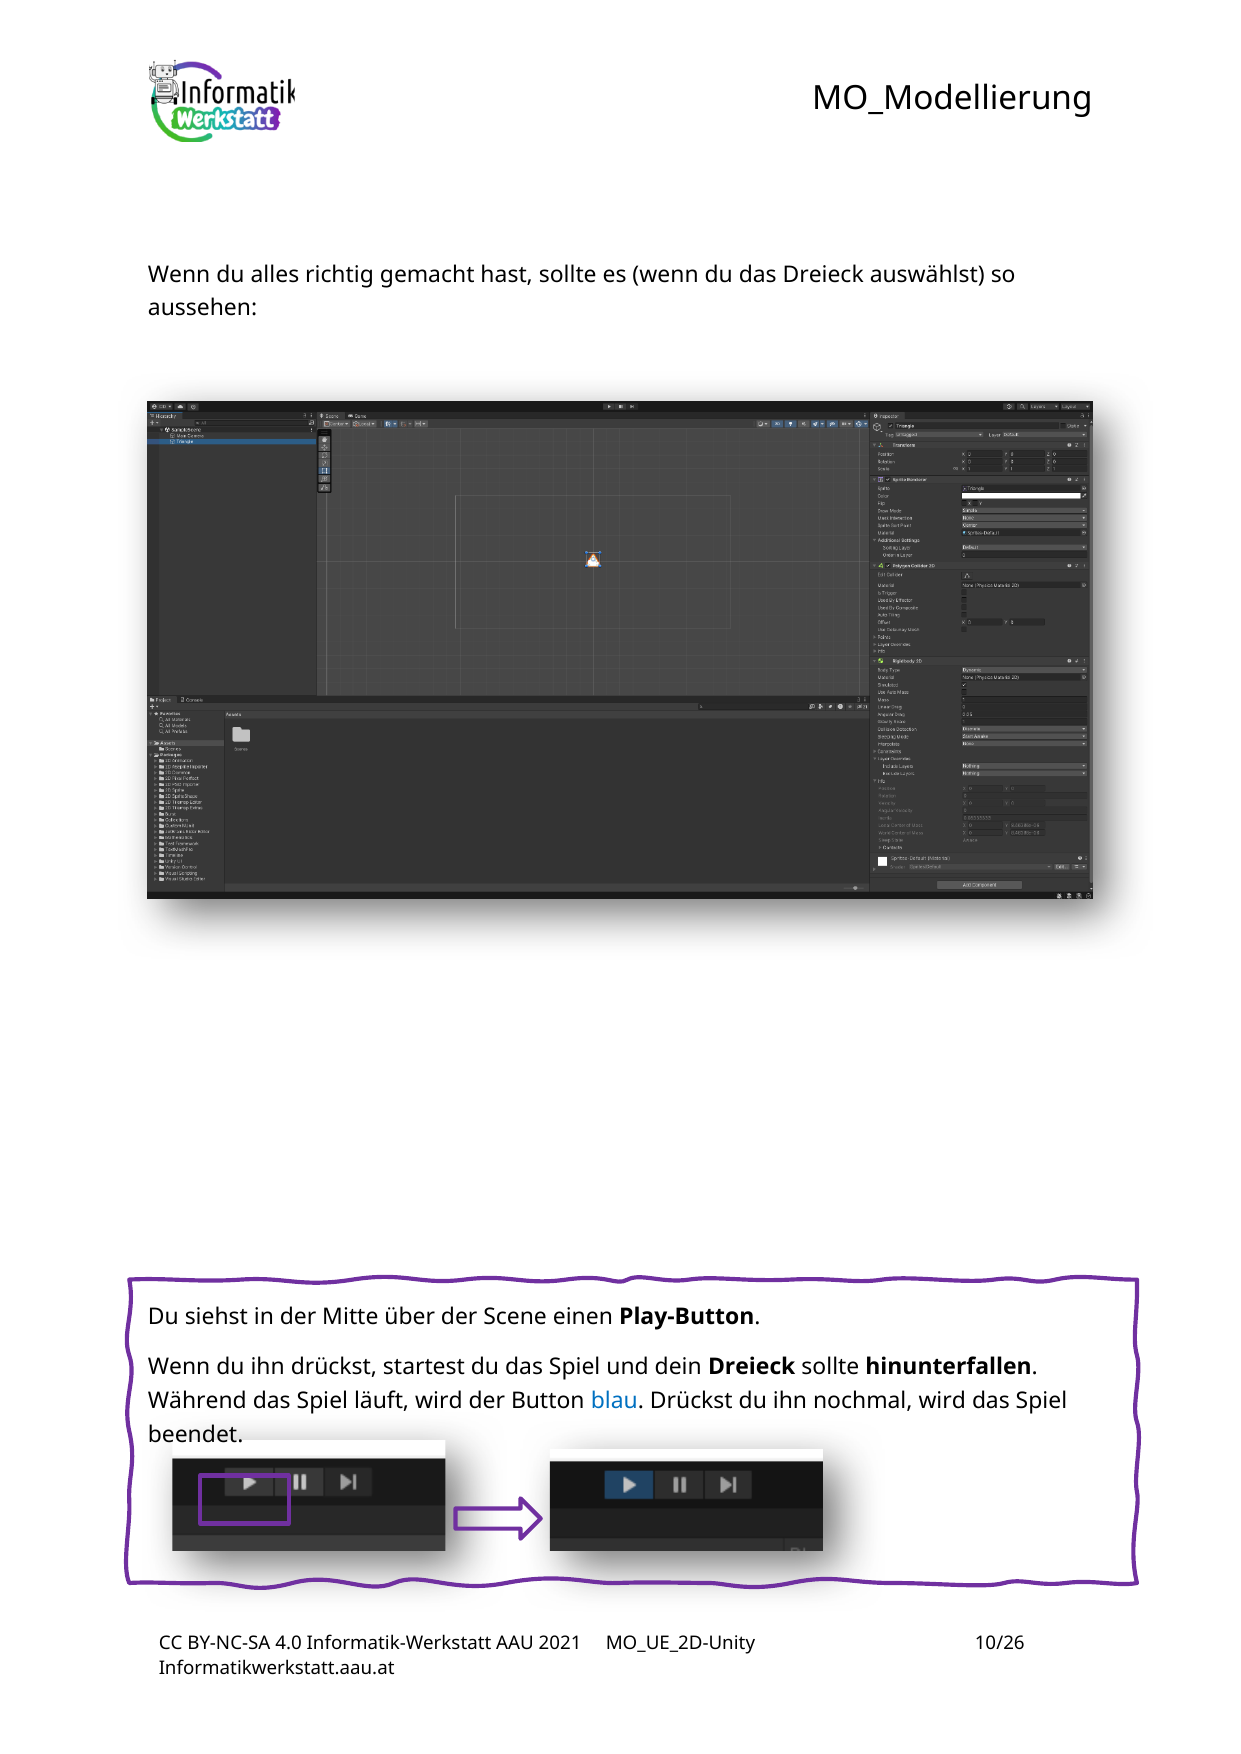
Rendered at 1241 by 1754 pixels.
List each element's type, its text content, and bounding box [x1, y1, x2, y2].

text Wenn du alles richtig gemacht hast, sollte es (wenn du das Dreieck auswählst) so aussehen: [148, 258, 1092, 323]
picture [172, 1449, 446, 1551]
picture [549, 1449, 823, 1551]
picture [147, 59, 295, 141]
text Du siehst in der Mitte über der Scene einen Play-Button. [148, 1300, 1092, 1331]
text Wenn du ihn drückst, startest du das Spiel und dein Dreieck sollte hinunterfallen. Während das Spiel läuft, wird der Button blau. Drückst du ihn nochmal, wird das Spiel beendet. [148, 1350, 1092, 1449]
picture [147, 401, 1093, 899]
